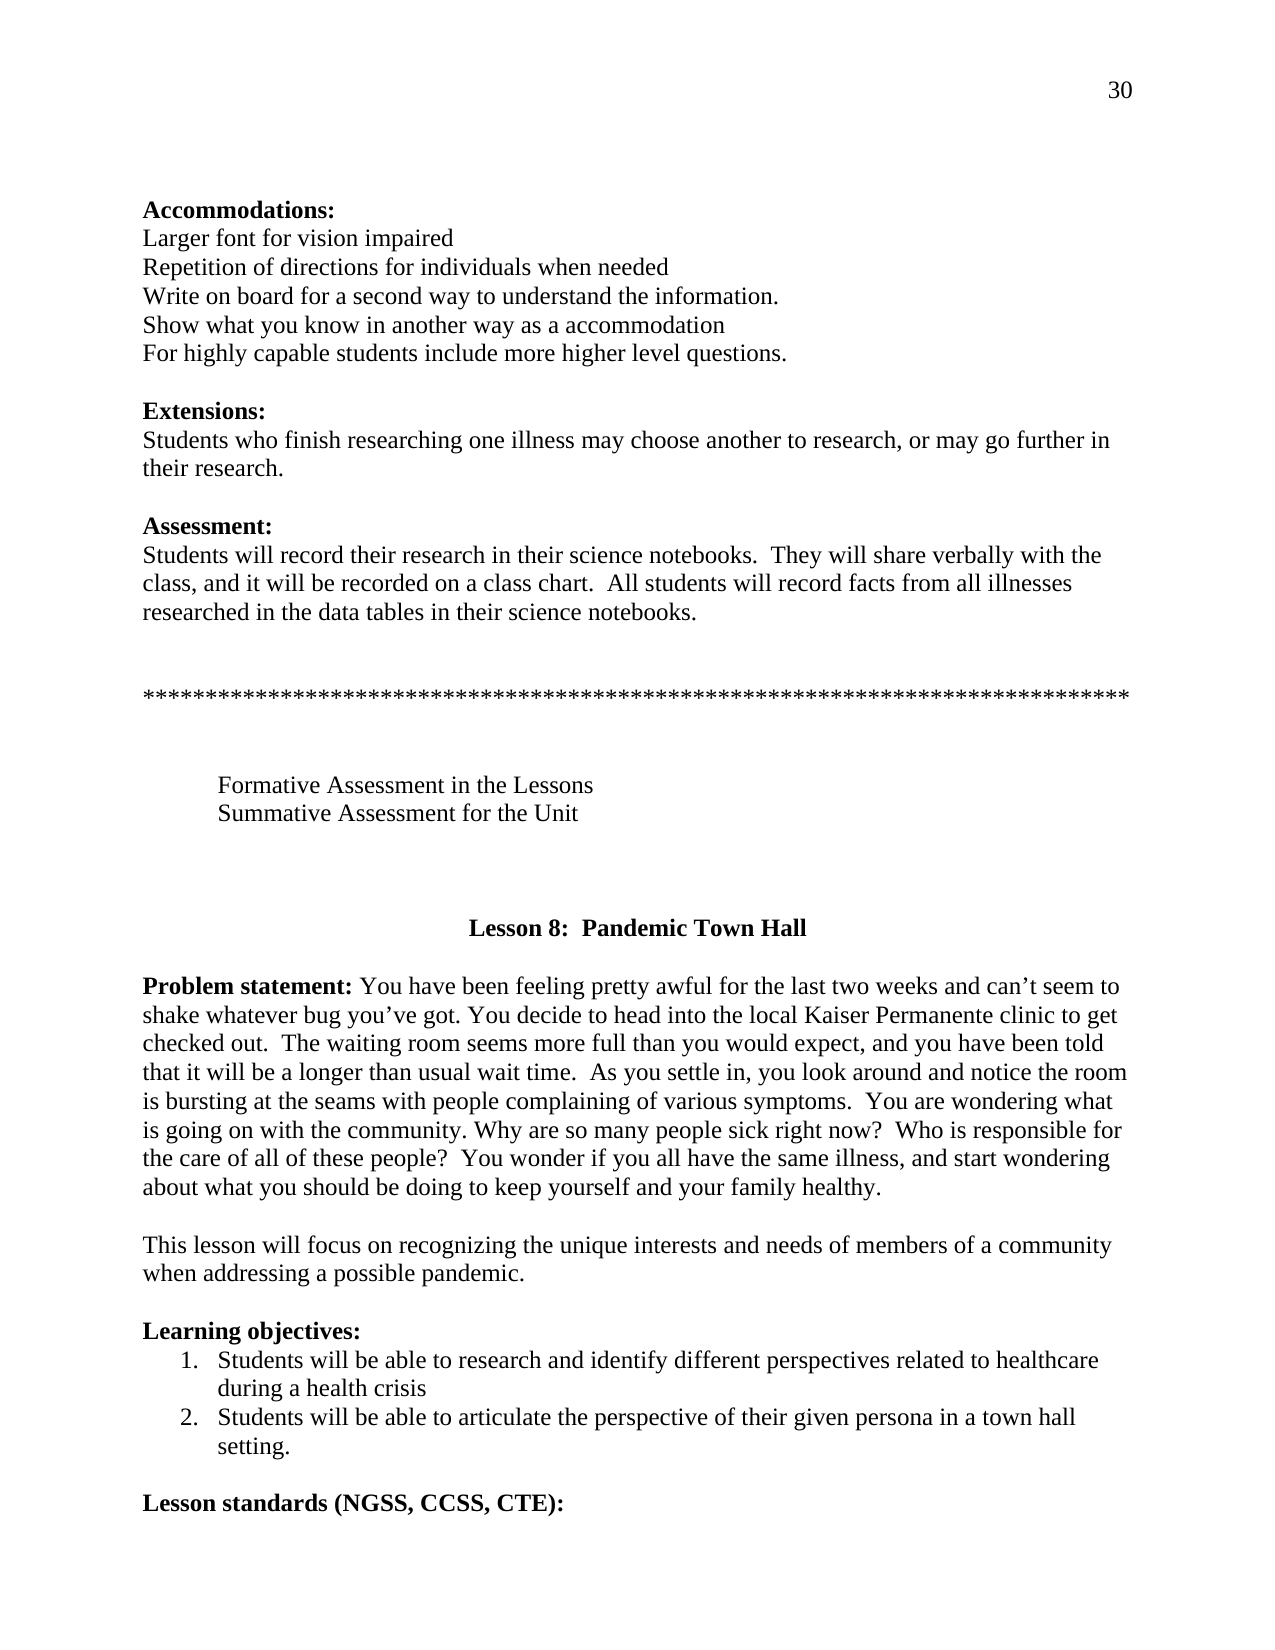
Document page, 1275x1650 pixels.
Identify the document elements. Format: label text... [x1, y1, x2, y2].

list Students will be able to articulate the perspective of their given persona in a town hall setting. [180, 1402, 1132, 1460]
text Repetition of directions for individuals when needed [142, 252, 1132, 281]
text Summative Assessment for the Unit [217, 798, 1132, 827]
text Students who finish researching one illness may choose another to research, or may go further in their research. [142, 425, 1132, 482]
text This lesson will focus on recognizing the unique interests and needs of members of a community when addressing a possible pandemic. [142, 1230, 1132, 1287]
text Lesson 8: Pandemic Town Hall [142, 913, 1132, 942]
text Extensions: [142, 396, 1132, 425]
text Students will record their research in their science notebooks. They will share verbally with the class, and it will be recorded on a class chart. All students will record facts from all illnesses researched in the data tables in their science notebooks. [142, 540, 1132, 626]
text Formative Assessment in the Lessons [217, 770, 1132, 798]
text ******************************************************************************* [142, 683, 1132, 712]
text Problem statement: You have been feeling pretty awful for the last two weeks and can’t seem to shake whatever bug you’ve got. You decide to head into the local Kaiser Permanente clinic to get checked out. The waiting room seems more full than you would expect, and you have been told that it will be a longer than usual wait time. As you settle in, you look around and notice the room is bursting at the seams with people complaining of various symptoms. You are wondering what is going on with the community. Why are so many people sick right now? Who is responsible for the care of all of these people? You wonder if you all have the same illness, and start wondering about what you should be doing to keep yourself and your family healthy. [142, 971, 1132, 1201]
text Show what you know in another way as a accommodation [142, 310, 1132, 338]
text Larger font for vision impaired [142, 223, 1132, 252]
text Write on board for a second way to understand the information. [142, 281, 1132, 310]
text Lesson standards (NGSS, CCSS, CTE): [142, 1488, 1132, 1517]
text Assessment: [142, 511, 1132, 540]
list Students will be able to research and identify different perspectives related to healthcare during a health crisis [180, 1345, 1132, 1402]
text Learning objectives: [142, 1316, 1132, 1345]
text Accommodations: [142, 195, 1132, 223]
text For highly capable students include more higher level questions. [142, 338, 1132, 367]
